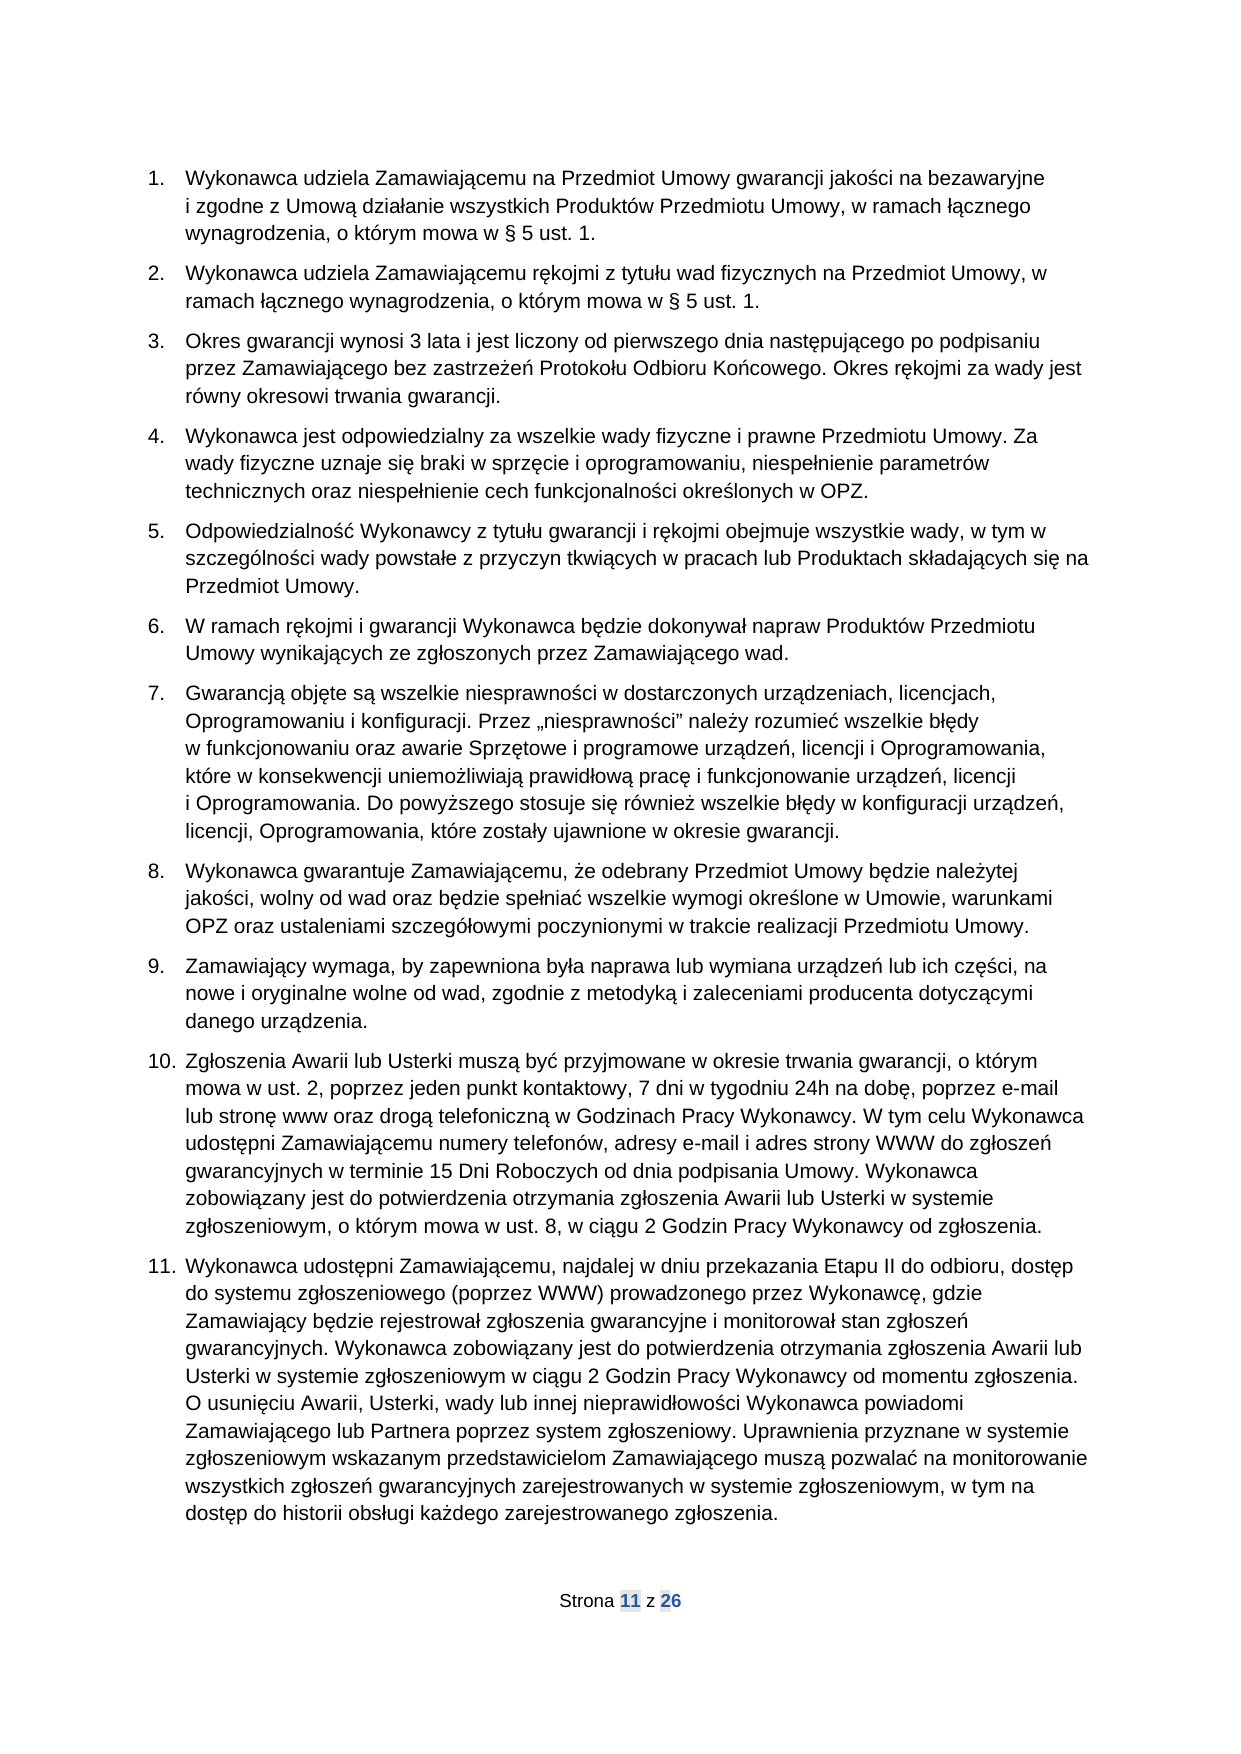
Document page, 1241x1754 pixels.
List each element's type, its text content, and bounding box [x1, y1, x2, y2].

list Wykonawca jest odpowiedzialny za wszelkie wady fizyczne i prawne Przedmiotu Umowy. Za wady fizyczne uznaje się braki w sprzęcie i oprogramowaniu, niespełnienie parametrów technicznych oraz niespełnienie cech funkcjonalności określonych w OPZ. [148, 424, 1093, 503]
list Wykonawca gwarantuje Zamawiającemu, że odebrany Przedmiot Umowy będzie należytej jakości, wolny od wad oraz będzie spełniać wszelkie wymogi określone w Umowie, warunkami OPZ oraz ustaleniami szczegółowymi poczynionymi w trakcie realizacji Przedmiotu Umowy. [148, 859, 1093, 938]
list Zamawiający wymaga, by zapewniona była naprawa lub wymiana urządzeń lub ich części, na nowe i oryginalne wolne od wad, zgodnie z metodyką i zaleceniami producenta dotyczącymi danego urządzenia. [148, 954, 1093, 1033]
list Odpowiedzialność Wykonawcy z tytułu gwarancji i rękojmi obejmuje wszystkie wady, w tym w szczególności wady powstałe z przyczyn tkwiących w pracach lub Produktach składających się na Przedmiot Umowy. [148, 519, 1093, 598]
list Wykonawca udostępni Zamawiającemu, najdalej w dniu przekazania Etapu II do odbioru, dostęp do systemu zgłoszeniowego (poprzez WWW) prowadzonego przez Wykonawcę, gdzie Zamawiający będzie rejestrował zgłoszenia gwarancyjne i monitorował stan zgłoszeń gwarancyjnych. Wykonawca zobowiązany jest do potwierdzenia otrzymania zgłoszenia Awarii lub Usterki w systemie zgłoszeniowym w ciągu 2 Godzin Pracy Wykonawcy od momentu zgłoszenia. O usunięciu Awarii, Usterki, wady lub innej nieprawidłowości Wykonawca powiadomi Zamawiającego lub Partnera poprzez system zgłoszeniowy. Uprawnienia przyznane w systemie zgłoszeniowym wskazanym przedstawicielom Zamawiającego muszą pozwalać na monitorowanie wszystkich zgłoszeń gwarancyjnych zarejestrowanych w systemie zgłoszeniowym, w tym na dostęp do historii obsługi każdego zarejestrowanego zgłoszenia. [148, 1254, 1093, 1525]
list Gwarancją objęte są wszelkie niesprawności w dostarczonych urządzeniach, licencjach, Oprogramowaniu i konfiguracji. Przez „niesprawności” należy rozumieć wszelkie błędy w funkcjonowaniu oraz awarie Sprzętowe i programowe urządzeń, licencji i Oprogramowania, które w konsekwencji uniemożliwiają prawidłową pracę i funkcjonowanie urządzeń, licencji i Oprogramowania. Do powyższego stosuje się również wszelkie błędy w konfiguracji urządzeń, licencji, Oprogramowania, które zostały ujawnione w okresie gwarancji. [148, 681, 1093, 843]
list W ramach rękojmi i gwarancji Wykonawca będzie dokonywał napraw Produktów Przedmiotu Umowy wynikających ze zgłoszonych przez Zamawiającego wad. [148, 614, 1093, 665]
list Wykonawca udziela Zamawiającemu rękojmi z tytułu wad fizycznych na Przedmiot Umowy, w ramach łącznego wynagrodzenia, o którym mowa w § 5 ust. 1. [148, 261, 1093, 313]
list Okres gwarancji wynosi 3 lata i jest liczony od pierwszego dnia następującego po podpisaniu przez Zamawiającego bez zastrzeżeń Protokołu Odbioru Końcowego. Okres rękojmi za wady jest równy okresowi trwania gwarancji. [148, 329, 1093, 408]
list Wykonawca udziela Zamawiającemu na Przedmiot Umowy gwarancji jakości na bezawaryjne i zgodne z Umową działanie wszystkich Produktów Przedmiotu Umowy, w ramach łącznego wynagrodzenia, o którym mowa w § 5 ust. 1. [148, 166, 1093, 245]
list Zgłoszenia Awarii lub Usterki muszą być przyjmowane w okresie trwania gwarancji, o którym mowa w ust. 2, poprzez jeden punkt kontaktowy, 7 dni w tygodniu 24h na dobę, poprzez e-mail lub stronę www oraz drogą telefoniczną w Godzinach Pracy Wykonawcy. W tym celu Wykonawca udostępni Zamawiającemu numery telefonów, adresy e-mail i adres strony WWW do zgłoszeń gwarancyjnych w terminie 15 Dni Roboczych od dnia podpisania Umowy. Wykonawca zobowiązany jest do potwierdzenia otrzymania zgłoszenia Awarii lub Usterki w systemie zgłoszeniowym, o którym mowa w ust. 8, w ciągu 2 Godzin Pracy Wykonawcy od zgłoszenia. [148, 1049, 1093, 1238]
